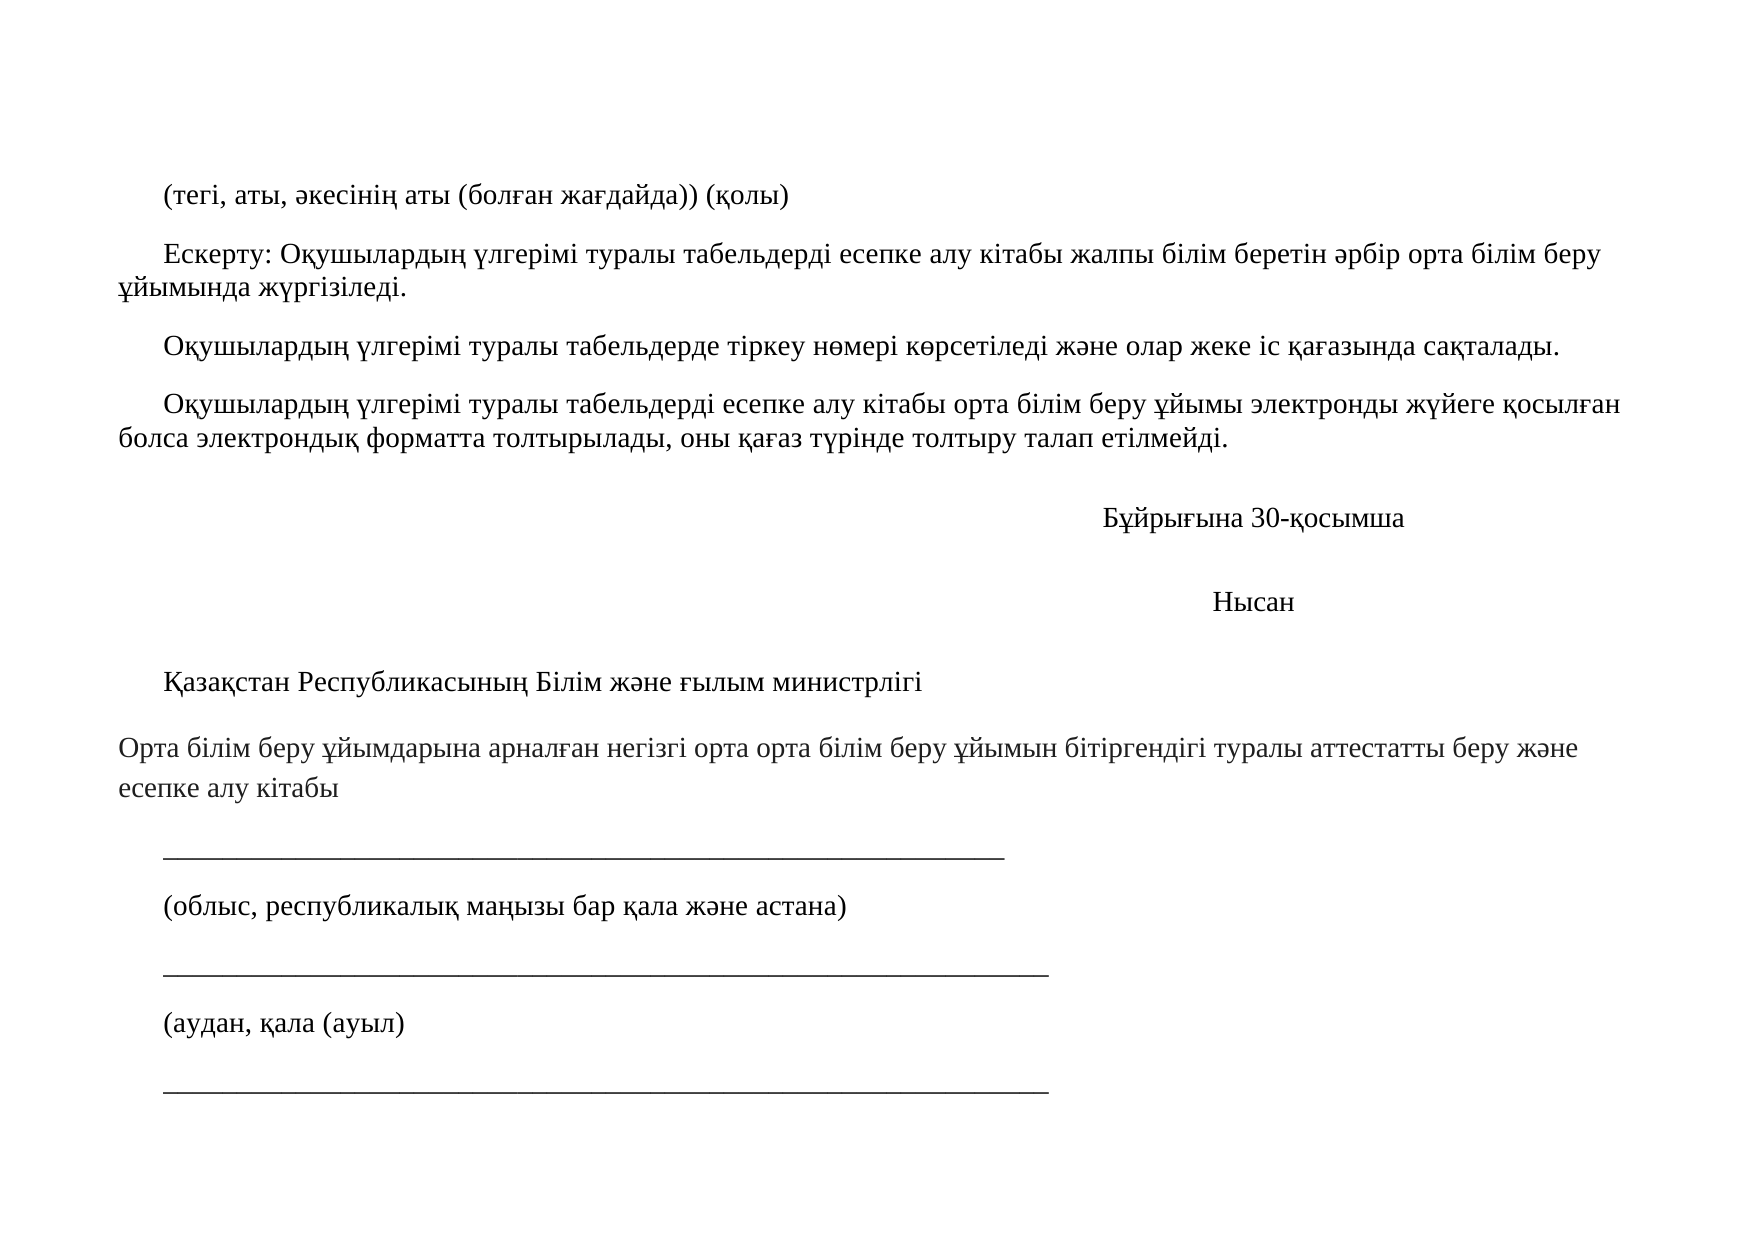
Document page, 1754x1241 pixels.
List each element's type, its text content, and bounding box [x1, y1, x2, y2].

text Орта білім беру ұйымдарына арналған негізгі орта орта білім беру ұйымын бітіргендігі туралы аттестатты беру және есепке алу кітабы [118, 723, 1636, 804]
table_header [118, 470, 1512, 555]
text (облыс, республикалық маңызы бар қала және астана) [118, 888, 1636, 921]
text Қазақстан Республикасының Білім және ғылым министрлігі [118, 664, 1636, 698]
text ____________________________________________________________ [118, 1063, 1636, 1097]
text _________________________________________________________ [118, 829, 1636, 863]
text ____________________________________________________________ [118, 946, 1636, 980]
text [118, 177, 1636, 211]
text (аудан, қала (ауыл) [118, 1005, 1636, 1038]
text Оқушылардың үлгерімі туралы табельдерде тіркеу нөмері көрсетіледі және олар жеке іс қағазында сақталады. [118, 328, 1636, 361]
text Оқушылардың үлгерімі туралы табельдерді есепке алу кітабы орта білім беру ұйымы электронды жүйеге қосылған болса электрондық форматта толтырылады, оны қағаз түрінде толтыру талап етілмейді. [118, 386, 1636, 453]
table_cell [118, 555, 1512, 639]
text Ескерту: Оқушылардың үлгерімі туралы табельдерді есепке алу кітабы жалпы білім беретін әрбір орта білім беру ұйымында жүргізіледі. [118, 236, 1636, 303]
